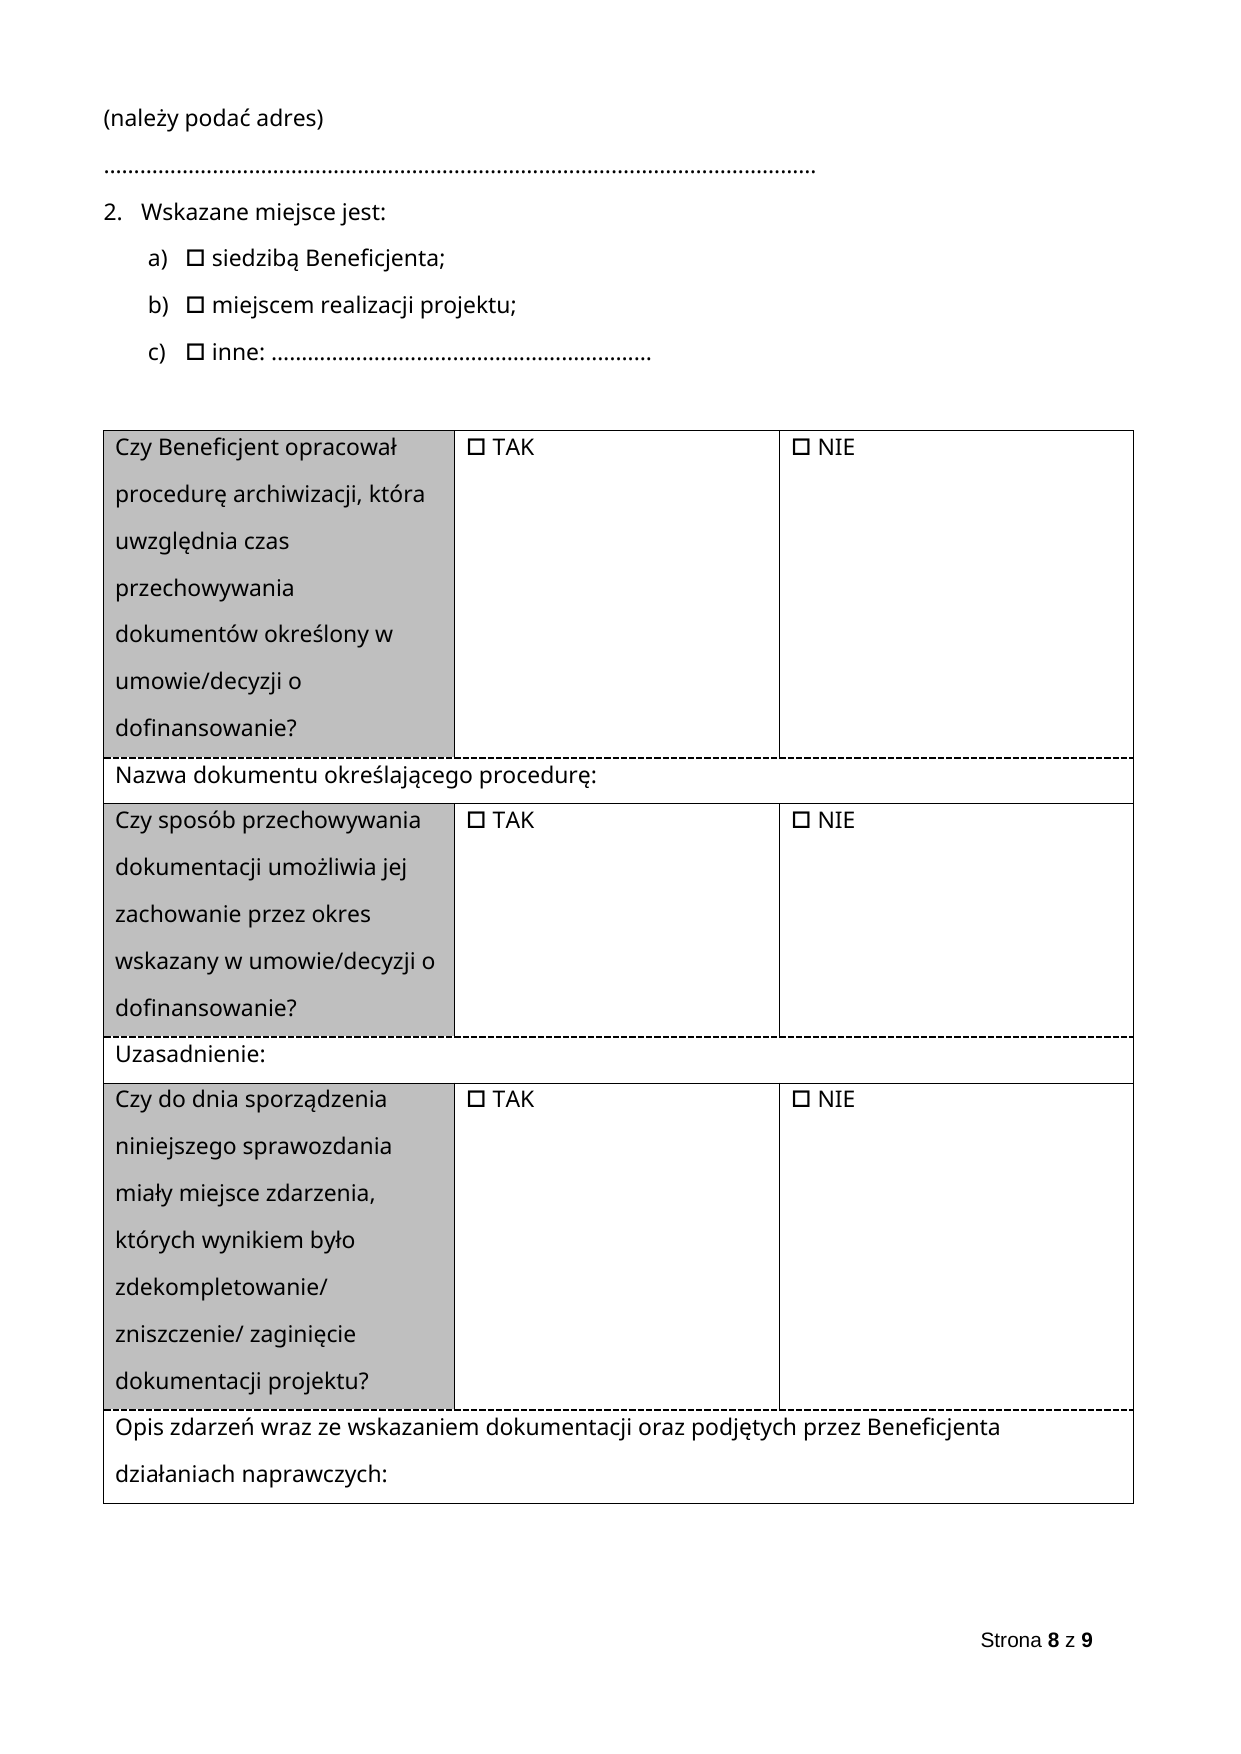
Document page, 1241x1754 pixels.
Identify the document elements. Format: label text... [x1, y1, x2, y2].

table_cell Uzasadnienie: [104, 1036, 1133, 1082]
table_cell TAK [455, 1084, 779, 1409]
table_cell NIE [780, 804, 1133, 1036]
table_cell Opis zdarzeń wraz ze wskazaniem dokumentacji oraz podjętych przez Beneficjenta działaniach naprawczych: [104, 1409, 1133, 1502]
table_cell Czy do dnia sporządzenia niniejszego sprawozdania miały miejsce zdarzenia, których wynikiem było zdekompletowanie/ zniszczenie/ zaginięcie dokumentacji projektu? [104, 1084, 454, 1409]
table_cell Nazwa dokumentu określającego procedurę: [104, 757, 1133, 803]
text …………………………………………………………………………….………………………… [103, 149, 1093, 180]
list inne: ……………………………………………………… [148, 336, 1093, 367]
table_cell NIE [780, 1084, 1133, 1409]
table_header Czy Beneficjent opracował procedurę archiwizacji, która uwzględnia czas przechowywania dokumentów określony w umowie/decyzji o dofinansowanie? [104, 431, 454, 757]
table_header NIE [780, 431, 1133, 757]
list siedzibą Beneficjenta; [148, 242, 1093, 274]
table_cell Czy sposób przechowywania dokumentacji umożliwia jej zachowanie przez okres wskazany w umowie/decyzji o dofinansowanie? [104, 804, 454, 1036]
text (należy podać adres) [103, 102, 1093, 133]
list Wskazane miejsce jest: [103, 196, 1093, 227]
list miejscem realizacji projektu; [148, 289, 1093, 321]
table_header TAK [455, 431, 779, 757]
table_cell TAK [455, 804, 779, 1036]
